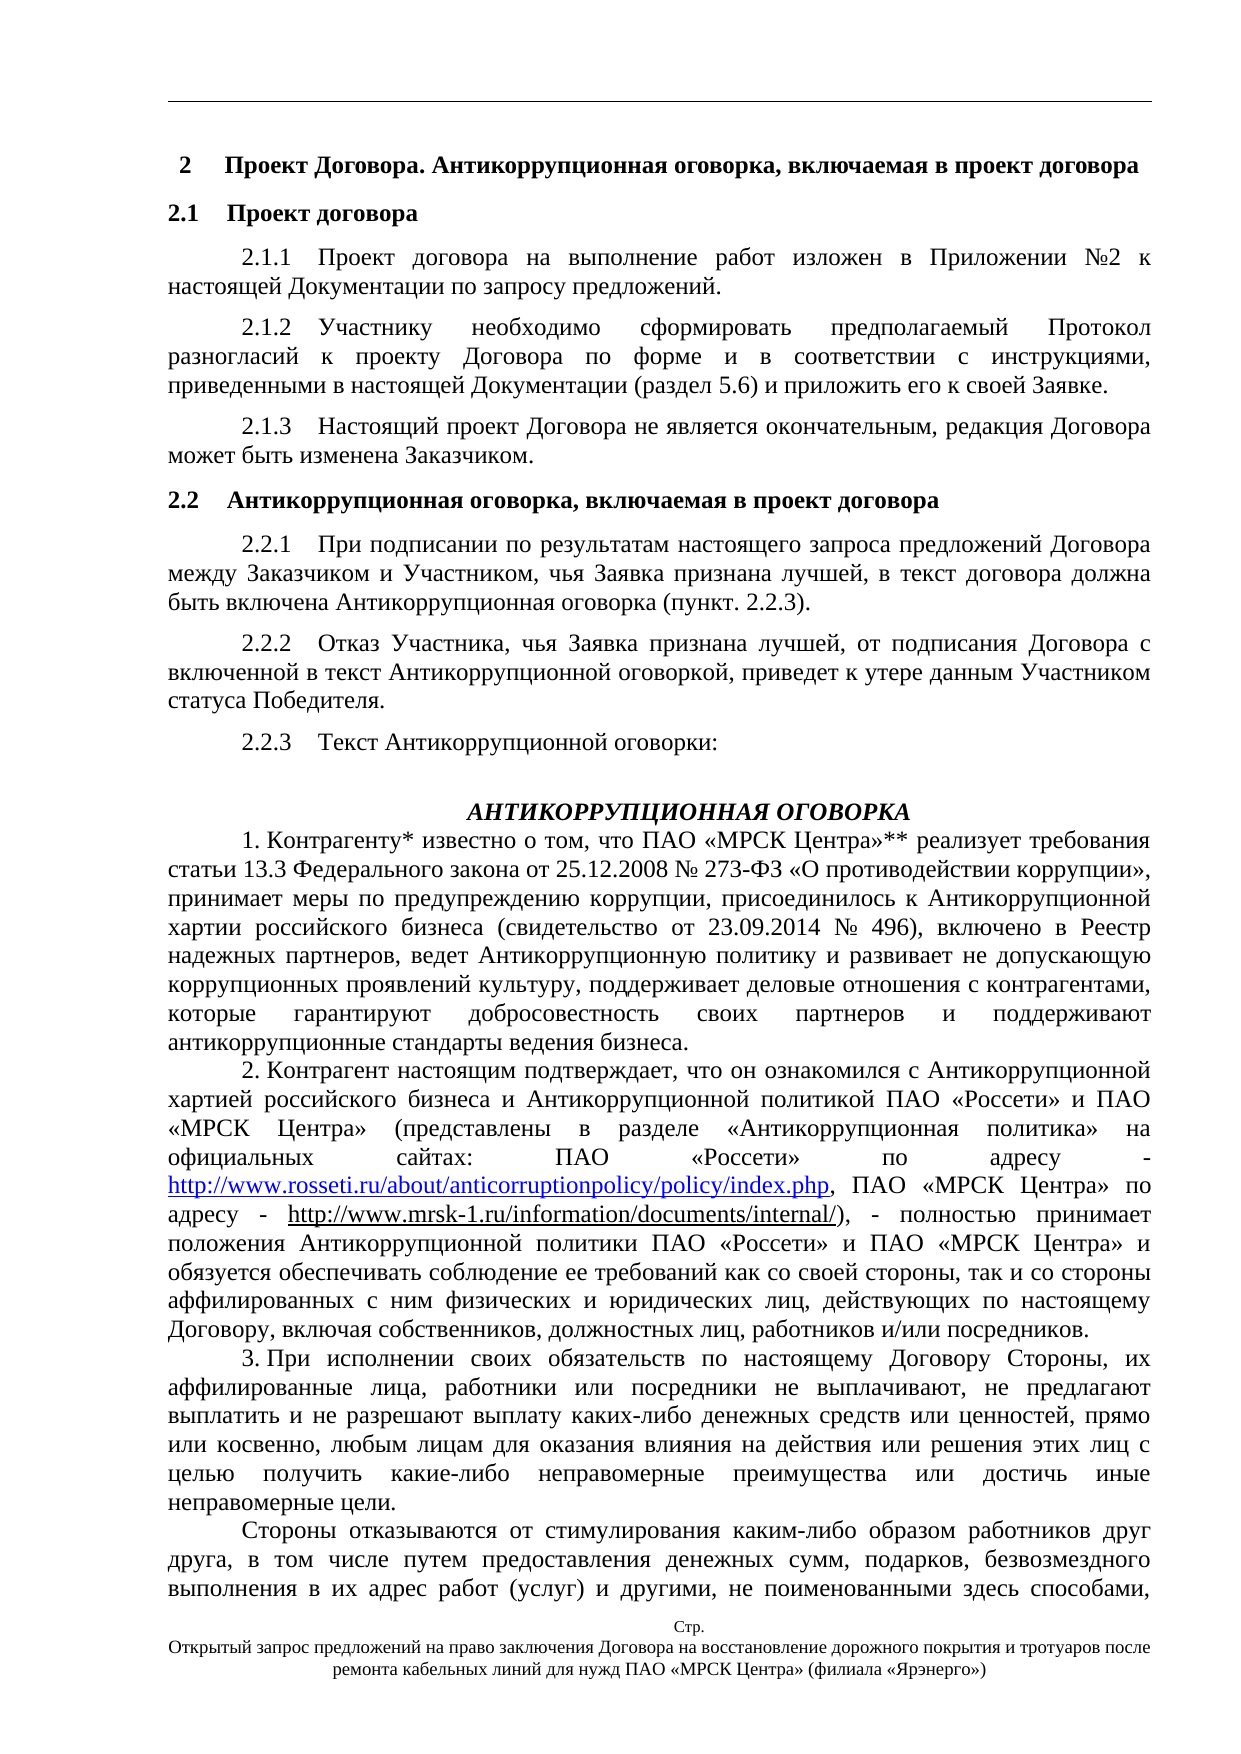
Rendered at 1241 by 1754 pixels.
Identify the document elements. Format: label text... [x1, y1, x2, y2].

subtitle Проект договора на выполнение работ изложен в Приложении №2 к настоящей Документации по запросу предложений. [168, 242, 1152, 300]
subtitle Участнику необходимо сформировать предполагаемый Протокол разногласий к проекту Договора по форме и в соответствии с инструкциями, приведенными в настоящей Документации (раздел 5.6) и приложить его к своей Заявке. [168, 312, 1152, 398]
text 2. Контрагент настоящим подтверждает, что он ознакомился с Антикоррупционной хартией российского бизнеса и Антикоррупционной политикой ПАО «Россети» и ПАО «МРСК Центра» (представлены в разделе «Антикоррупционная политика» на официальных сайтах: ПАО «Россети» по адресу - http://www.rosseti.ru/about/anticorruptionpolicy/policy/index.php, ПАО «МРСК Центра» по адресу - http://www.mrsk-1.ru/information/documents/internal/), - полностью принимает положения Антикоррупционной политики ПАО «Россети» и ПАО «МРСК Центра» и обязуется обеспечивать соблюдение ее требований как со своей стороны, так и со стороны аффилированных с ним физических и юридических лиц, действующих по настоящему Договору, включая собственников, должностных лиц, работников и/или посредников. [168, 1056, 1152, 1343]
text 3. При исполнении своих обязательств по настоящему Договору Стороны, их аффилированные лица, работники или посредники не выплачивают, не предлагают выплатить и не разрешают выплату каких-либо денежных средств или ценностей, прямо или косвенно, любым лицам для оказания влияния на действия или решения этих лиц с целью получить какие-либо неправомерные преимущества или достичь иные неправомерные цели. [168, 1343, 1152, 1516]
subtitle Проект Договора. Антикоррупционная оговорка, включаемая в проект договора [166, 150, 1152, 179]
text АНТИКОРРУПЦИОННАЯ ОГОВОРКА [168, 797, 1152, 826]
subtitle Отказ Участника, чья Заявка признана лучшей, от подписания Договора с включенной в текст Антикоррупционной оговоркой, приведет к утере данным Участником статуса Победителя. [168, 628, 1152, 714]
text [168, 1516, 1152, 1602]
text 1. Контрагенту* известно о том, что ПАО «МРСК Центра»** реализует требования статьи 13.3 Федерального закона от 25.12.2008 № 273-ФЗ «О противодействии коррупции», принимает меры по предупреждению коррупции, присоединилось к Антикоррупционной хартии российского бизнеса (свидетельство от 23.09.2014 № 496), включено в Реестр надежных партнеров, ведет Антикоррупционную политику и развивает не допускающую коррупционных проявлений культуру, поддерживает деловые отношения с контрагентами, которые гарантируют добросовестность своих партнеров и поддерживают антикоррупционные стандарты ведения бизнеса. [168, 826, 1152, 1056]
subtitle Антикоррупционная оговорка, включаемая в проект договора [168, 485, 1152, 514]
subtitle При подписании по результатам настоящего запроса предложений Договора между Заказчиком и Участником, чья Заявка признана лучшей, в текст договора должна быть включена Антикоррупционная оговорка (пункт. 2.2.3). [168, 529, 1152, 616]
subtitle Настоящий проект Договора не является окончательным, редакция Договора может быть изменена Заказчиком. [168, 411, 1152, 468]
subtitle Проект договора [168, 198, 1152, 227]
subtitle Текст Антикоррупционной оговорки: [168, 727, 1152, 756]
